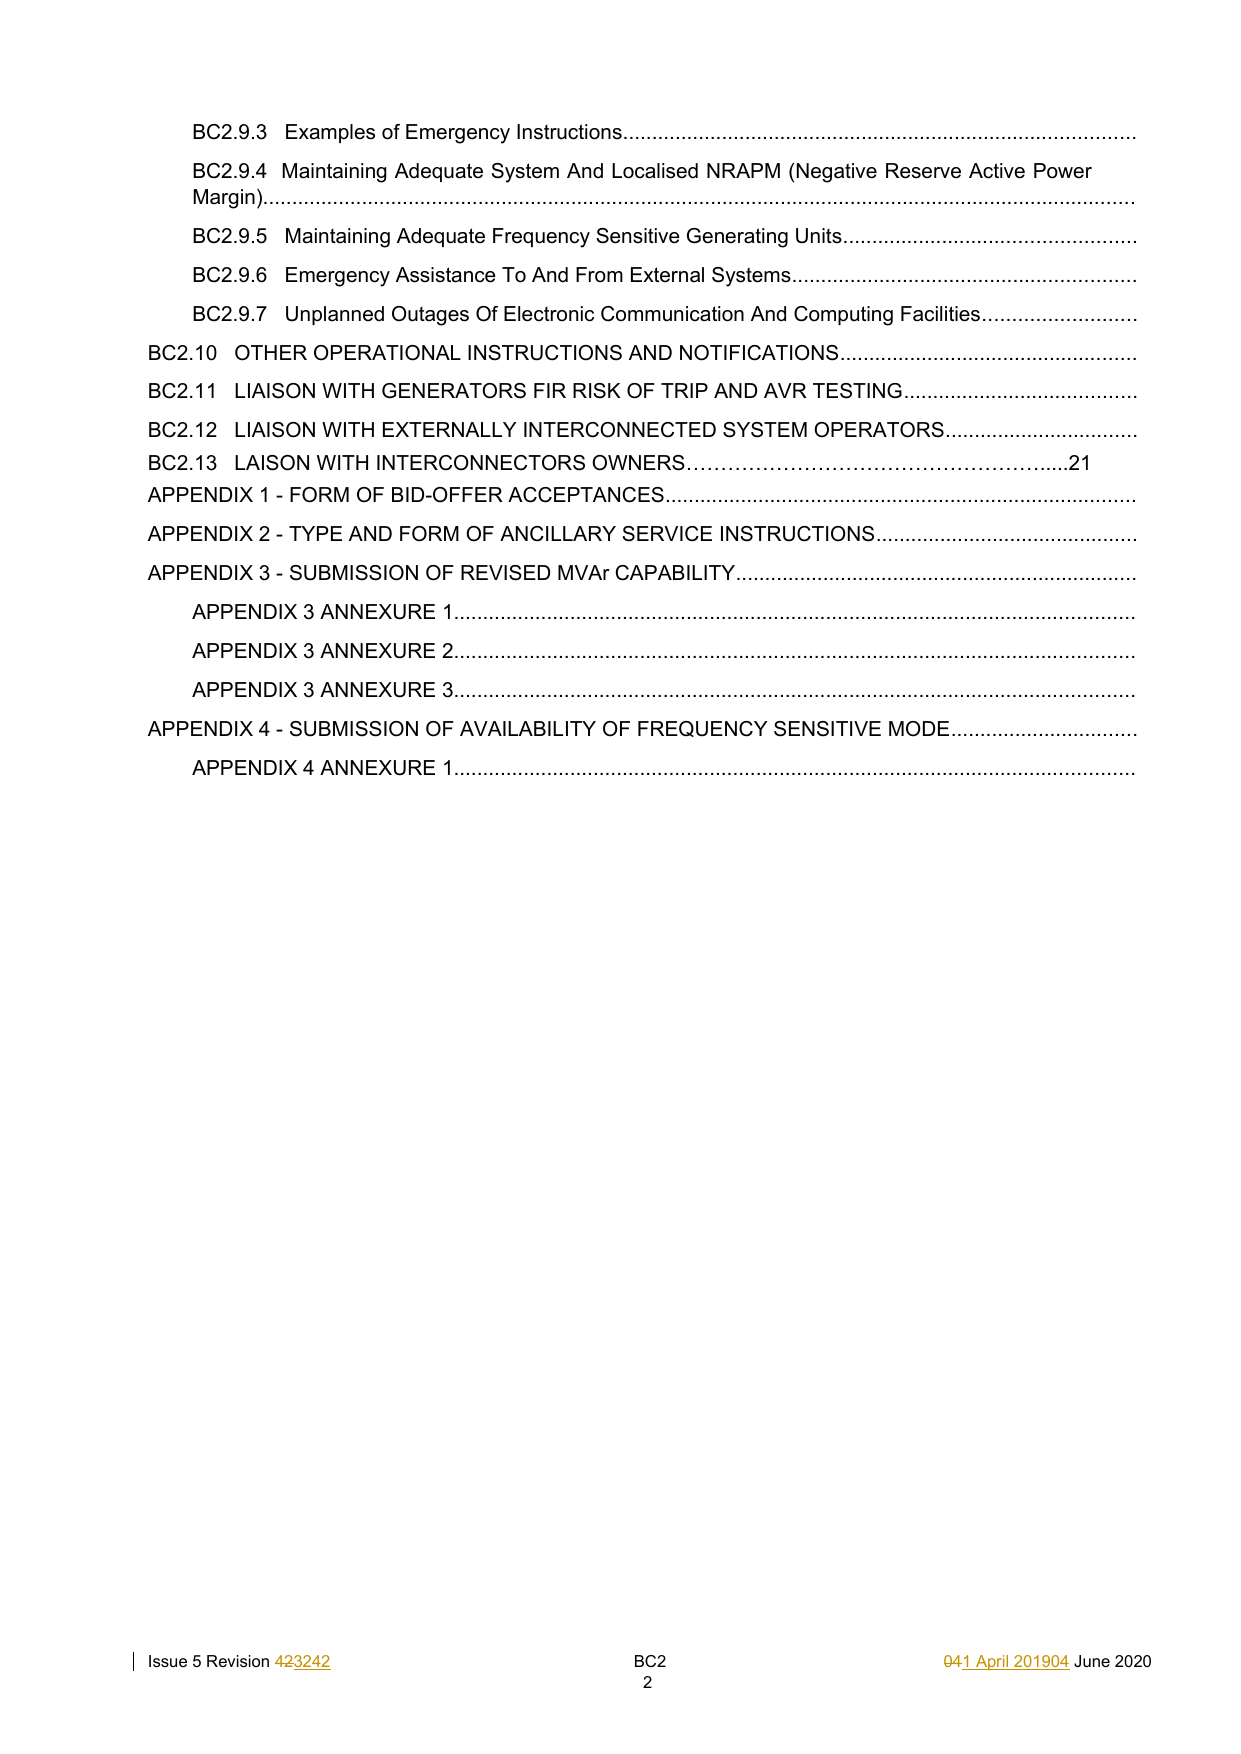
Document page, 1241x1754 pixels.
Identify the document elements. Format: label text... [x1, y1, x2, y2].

text APPENDIX 3 ANNEXURE 2 32 [192, 639, 1092, 663]
text APPENDIX 2 - TYPE AND FORM OF ANCILLARY SERVICE INSTRUCTIONS 24 [148, 522, 1092, 546]
text APPENDIX 3 - SUBMISSION OF REVISED MVAr CAPABILITY 30 [148, 561, 1092, 585]
text BC2.13 LAISON WITH INTERCONNECTORS OWNERS…………………………………………….....21 [148, 451, 1152, 475]
text APPENDIX 3 ANNEXURE 1 31 [192, 600, 1092, 624]
text BC2.9.3 Examples of Emergency Instructions 15 [192, 120, 1092, 144]
text BC2.9.4 Maintaining Adequate System And Localised NRAPM (Negative Reserve Active Power Margin) 16 [192, 159, 1092, 209]
text BC2.9.6 Emergency Assistance To And From External Systems 19 [192, 263, 1092, 287]
text APPENDIX 4 ANNEXURE 1 35 [192, 755, 1092, 779]
text APPENDIX 3 ANNEXURE 3 33 [192, 678, 1092, 702]
text APPENDIX 1 - FORM OF BID-OFFER ACCEPTANCES 22 [148, 483, 1092, 507]
text APPENDIX 4 - SUBMISSION OF AVAILABILITY OF FREQUENCY SENSITIVE MODE 34 [148, 716, 1092, 740]
text BC2.9.5 Maintaining Adequate Frequency Sensitive Generating Units 17 [192, 224, 1092, 248]
text BC2.11 LIAISON WITH GENERATORS FIR RISK OF TRIP AND AVR TESTING 20 [148, 379, 1092, 403]
text BC2.12 LIAISON WITH EXTERNALLY INTERCONNECTED SYSTEM OPERATORS 21 [148, 418, 1092, 442]
text BC2.10 OTHER OPERATIONAL INSTRUCTIONS AND NOTIFICATIONS 20 [148, 340, 1092, 364]
text BC2.9.7 Unplanned Outages Of Electronic Communication And Computing Facilities 19 [192, 302, 1092, 326]
